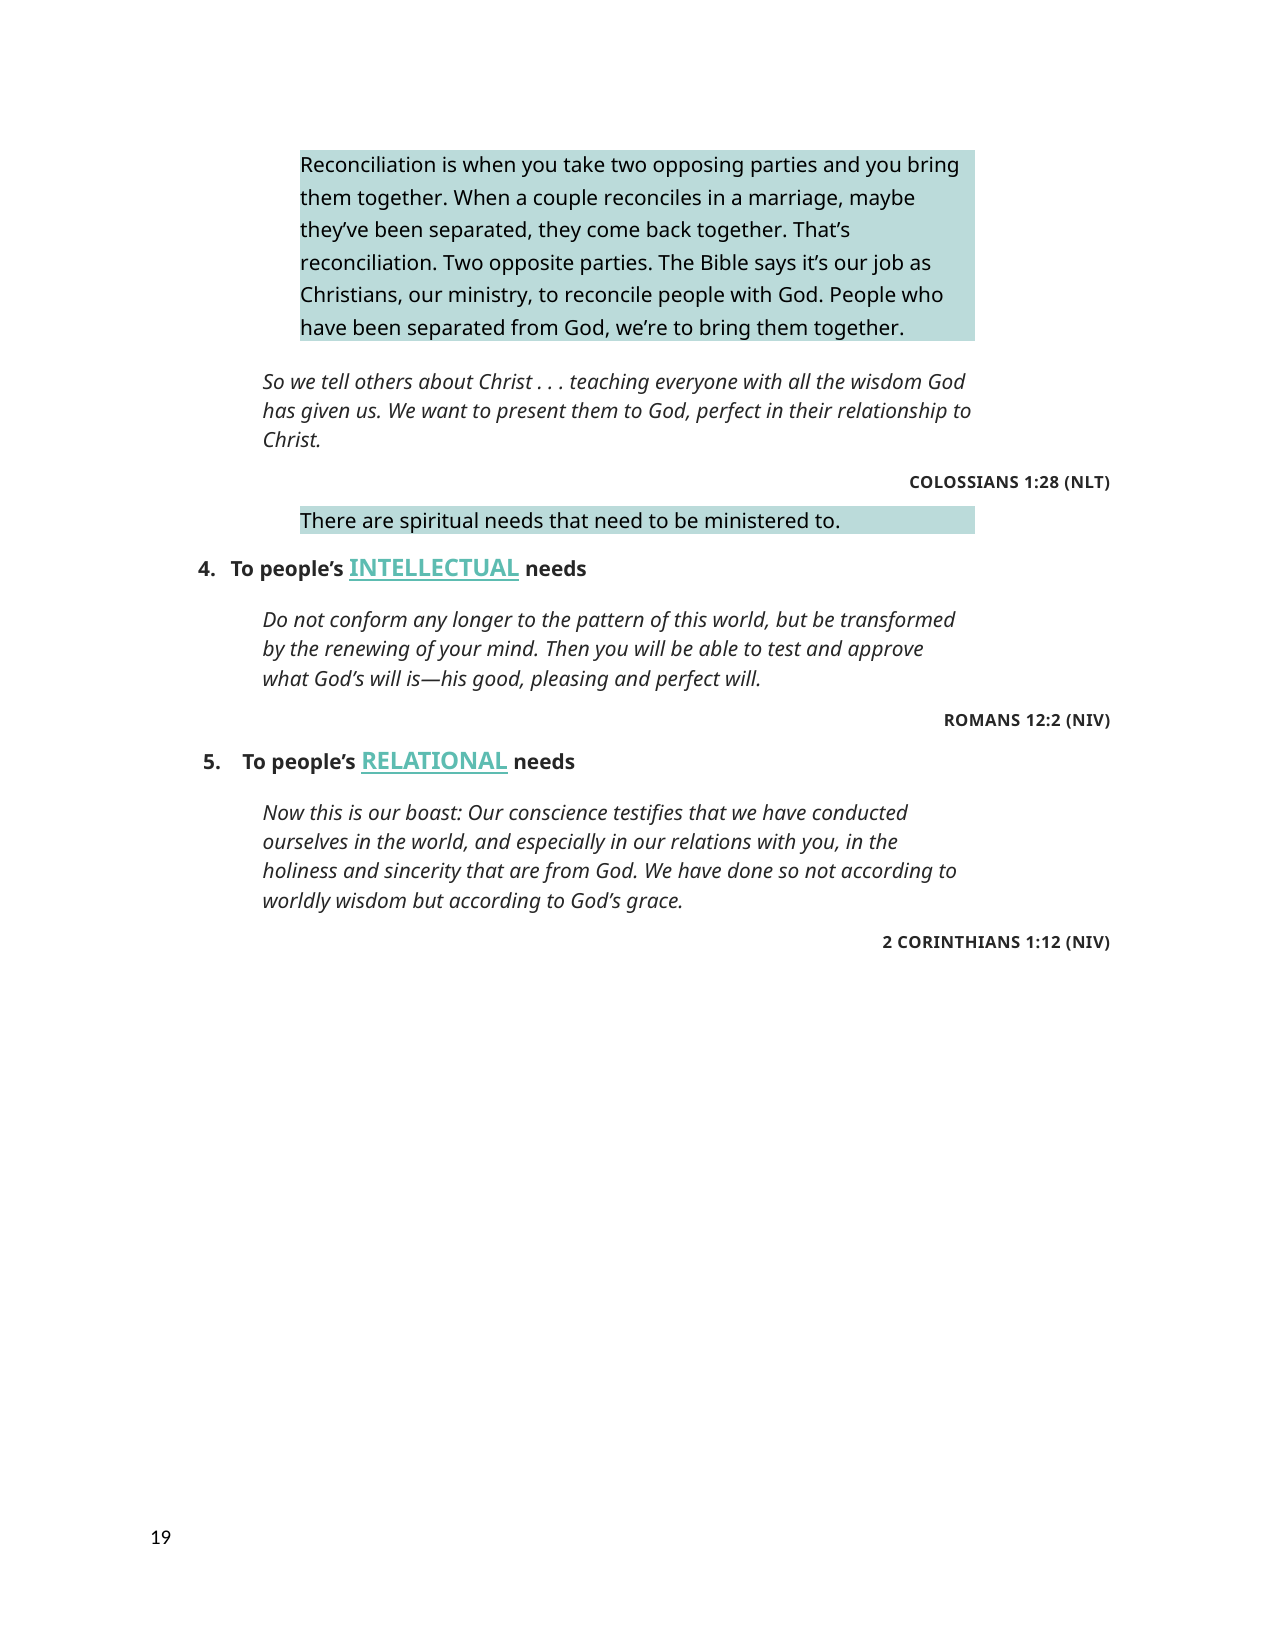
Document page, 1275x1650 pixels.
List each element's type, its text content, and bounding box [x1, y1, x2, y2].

text There are spiritual needs that need to be ministered to. [300, 506, 975, 534]
text Reconciliation is when you take two opposing parties and you bring them together. When a couple reconciles in a marriage, maybe they’ve been separated, they come back together. That’s reconciliation. Two opposite parties. The Bible says it’s our job as Christians, our ministry, to reconcile people with God. People who have been separated from God, we’re to bring them together. [300, 150, 975, 341]
text Now this is our boast: Our conscience testifies that we have conducted ourselves in the world, and especially in our relations with you, in the holiness and sincerity that are from God. We have done so not according to worldly wisdom but according to God’s grace. [262, 798, 975, 914]
text 5. To people’s RELATIONAL needs [150, 744, 1125, 777]
text Do not conform any longer to the pattern of this world, but be transformed by the renewing of your mind. Then you will be able to test and approve what God’s will is—his good, pleasing and perfect will. [262, 604, 975, 692]
text Romans 12:2 (NIV) [262, 702, 1110, 732]
text Colossians 1:28 (NLT) [262, 464, 1110, 493]
text 2 Corinthians 1:12 (NIV) [262, 925, 1110, 954]
text 4. To people’s INTELLECTUAL needs [150, 551, 1125, 584]
text So we tell others about Christ . . . teaching everyone with all the wisdom God has given us. We want to present them to God, perfect in their relationship to Christ. [262, 366, 975, 454]
